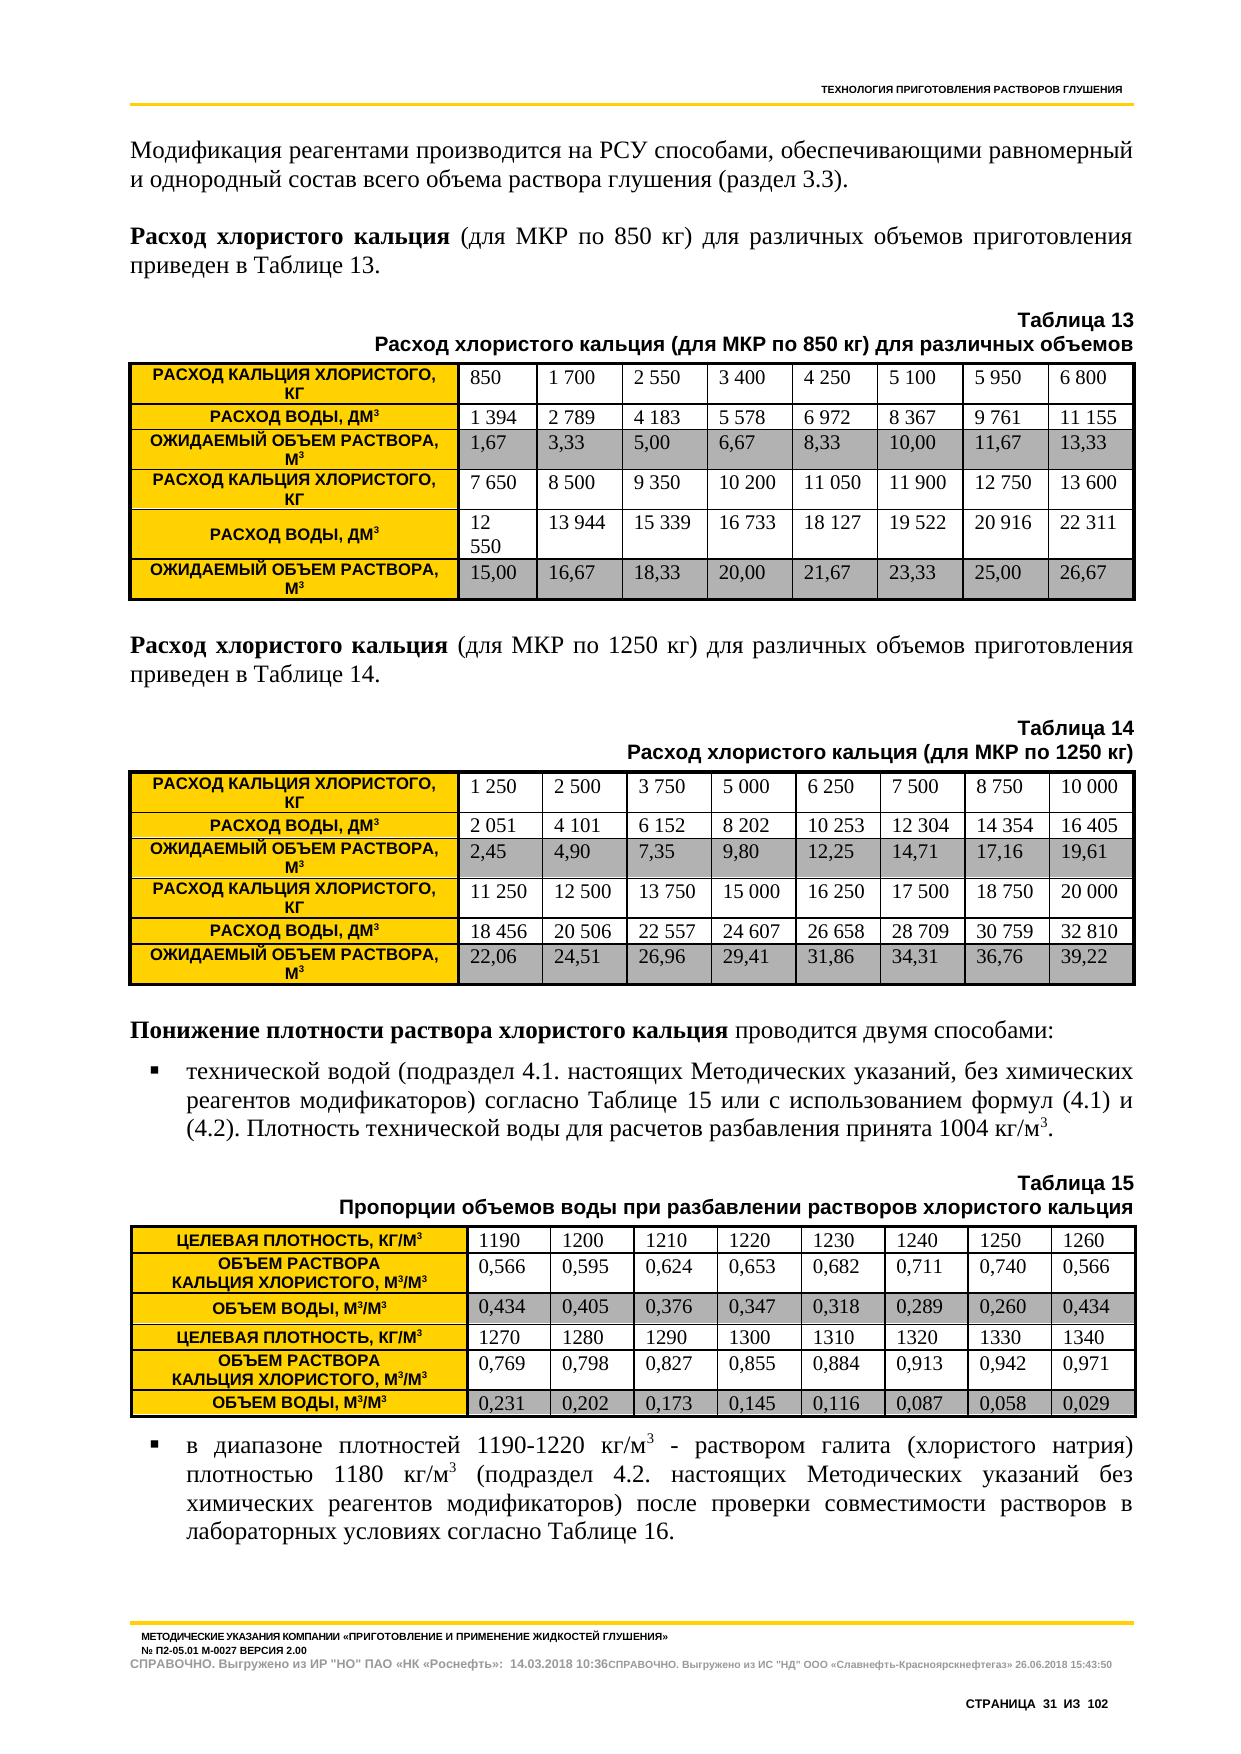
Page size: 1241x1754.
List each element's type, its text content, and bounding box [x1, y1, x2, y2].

table_cell 3,33 [538, 430, 622, 469]
text Расход хлористого кальция (для МКР по 850 кг) для различных объемов [130, 331, 1134, 355]
table_header 3 750 [628, 774, 711, 812]
table_cell 5,00 [623, 430, 707, 469]
table_cell 10 253 [797, 813, 880, 837]
table_cell 34,31 [881, 945, 964, 983]
table_cell 11 900 [878, 470, 962, 508]
table_cell 0,769 [469, 1351, 550, 1389]
table_cell 0,827 [635, 1351, 717, 1389]
table_cell 0,231 [469, 1391, 550, 1414]
table_cell 14 354 [966, 813, 1049, 837]
table_cell 5 578 [708, 405, 792, 429]
table_cell 15,00 [460, 560, 536, 598]
table_cell 26,67 [1049, 560, 1132, 598]
table_cell 1340 [1052, 1325, 1134, 1349]
text Понижение плотности раствора хлористого кальция проводится двумя способами: [130, 1015, 1134, 1043]
table_cell 1290 [635, 1325, 717, 1349]
table_cell 17 500 [881, 879, 964, 917]
table_cell 8 202 [712, 813, 795, 837]
table_cell 31,86 [797, 945, 880, 983]
table_cell 2 051 [460, 813, 542, 837]
table_cell 18 750 [966, 879, 1049, 917]
table_header 5 000 [712, 774, 795, 812]
table_cell 12,25 [797, 839, 880, 877]
table_cell 6 972 [793, 405, 877, 429]
table_cell 13 944 [538, 510, 622, 558]
table_cell 0,566 [1052, 1254, 1134, 1292]
table_cell 0,971 [1052, 1351, 1134, 1389]
table_cell РАСХОД КАЛЬЦИЯ ХЛОРИСТОГО, КГ [132, 879, 457, 917]
table_cell ОЖИДАЕМЫЙ ОБЪЕМ РАСТВОРА, М3 [132, 560, 457, 598]
table_cell 0,711 [886, 1254, 967, 1292]
table_header 850 [460, 365, 536, 403]
table_header 1 700 [538, 365, 622, 403]
table_cell 20,00 [708, 560, 792, 598]
list технической водой (подраздел 4.1. настоящих Методических указаний, без химических реагентов модификаторов) согласно Таблице 15 или с использованием формул (4.1) и (4.2). Плотность технической воды для расчетов разбавления принята 1004 кг/м3. [149, 1056, 1134, 1142]
table_header 1230 [802, 1228, 884, 1252]
table_cell ЦЕЛЕВАЯ ПЛОТНОСТЬ, КГ/М3 [133, 1325, 466, 1349]
table_header РАСХОД КАЛЬЦИЯ ХЛОРИСТОГО, КГ [132, 774, 457, 812]
table_cell 1310 [802, 1325, 884, 1349]
table_cell 7,35 [628, 839, 711, 877]
table_header 4 250 [793, 365, 877, 403]
table_cell 12 550 [460, 510, 536, 558]
table_cell 1270 [469, 1325, 550, 1349]
table_cell 1,67 [460, 430, 536, 469]
table_cell 0,798 [551, 1351, 633, 1389]
table_cell 8 500 [538, 470, 622, 508]
table_cell 11 155 [1049, 405, 1132, 429]
table_cell 1320 [886, 1325, 967, 1349]
table_cell 17,16 [966, 839, 1049, 877]
table_header 7 500 [881, 774, 964, 812]
table_cell 1280 [551, 1325, 633, 1349]
table_header РАСХОД КАЛЬЦИЯ ХЛОРИСТОГО, КГ [132, 365, 457, 403]
table_cell 16 733 [708, 510, 792, 558]
table_header ЦЕЛЕВАЯ ПЛОТНОСТЬ, КГ/М3 [133, 1228, 466, 1252]
table_cell 0,173 [635, 1391, 717, 1414]
table_header 8 750 [966, 774, 1049, 812]
table_cell ОБЪЕМ ВОДЫ, М3/М3 [133, 1391, 466, 1414]
table_cell РАСХОД ВОДЫ, ДМ3 [132, 405, 457, 429]
table_cell 19 522 [878, 510, 962, 558]
table_cell 13,33 [1049, 430, 1132, 469]
table_header 3 400 [708, 365, 792, 403]
table_cell 28 709 [881, 919, 964, 943]
table_cell 21,67 [793, 560, 877, 598]
table_cell ОЖИДАЕМЫЙ ОБЪЕМ РАСТВОРА, М3 [132, 430, 457, 469]
table_header 1190 [469, 1228, 550, 1252]
table_cell 9 350 [623, 470, 707, 508]
table_header 6 800 [1049, 365, 1132, 403]
text Таблица 15 [130, 1171, 1134, 1195]
table_cell 39,22 [1050, 945, 1132, 983]
table_cell 4 101 [543, 813, 626, 837]
table_cell 20 916 [964, 510, 1048, 558]
table_cell 22 311 [1049, 510, 1132, 558]
table_cell 18,33 [623, 560, 707, 598]
table_header 1210 [635, 1228, 717, 1252]
table_cell ОБЪЕМ РАСТВОРА КАЛЬЦИЯ ХЛОРИСТОГО, М3/М3 [133, 1254, 466, 1292]
table_cell ОБЪЕМ ВОДЫ, М3/М3 [133, 1294, 466, 1323]
table_cell 6 152 [628, 813, 711, 837]
text Пропорции объемов воды при разбавлении растворов хлористого кальция [130, 1195, 1134, 1219]
table_cell ОБЪЕМ РАСТВОРА КАЛЬЦИЯ ХЛОРИСТОГО, М3/М3 [133, 1351, 466, 1389]
table_header 10 000 [1050, 774, 1132, 812]
text Таблица 14 [130, 716, 1134, 740]
table_cell 0,347 [718, 1294, 801, 1323]
table_cell 26 658 [797, 919, 880, 943]
table_cell 8,33 [793, 430, 877, 469]
table_cell 11 250 [460, 879, 542, 917]
table_cell 1 394 [460, 405, 536, 429]
table_cell РАСХОД КАЛЬЦИЯ ХЛОРИСТОГО, КГ [132, 470, 457, 508]
table_cell 11 050 [793, 470, 877, 508]
table_cell 12 304 [881, 813, 964, 837]
table_cell 12 500 [543, 879, 626, 917]
table_cell 0,318 [802, 1294, 884, 1323]
table_cell ОЖИДАЕМЫЙ ОБЪЕМ РАСТВОРА, М3 [132, 839, 457, 877]
table_cell 0,434 [469, 1294, 550, 1323]
text Расход хлористого кальция (для МКР по 1250 кг) для различных объемов приготовления приведен в Таблице 14. [130, 630, 1134, 687]
table_cell 19,61 [1050, 839, 1132, 877]
table_header 5 950 [964, 365, 1048, 403]
table_cell 0,260 [969, 1294, 1051, 1323]
table_header 1250 [969, 1228, 1051, 1252]
table_cell 20 506 [543, 919, 626, 943]
list в диапазоне плотностей 1190-1220 кг/м3 - раствором галита (хлористого натрия) плотностью 1180 кг/м3 (подраздел 4.2. настоящих Методических указаний без химических реагентов модификаторов) после проверки совместимости растворов в лабораторных условиях согласно Таблице 16. [149, 1430, 1134, 1545]
table_cell 6,67 [708, 430, 792, 469]
table_cell 16,67 [538, 560, 622, 598]
table_cell 13 750 [628, 879, 711, 917]
table_cell 16 250 [797, 879, 880, 917]
table_cell 0,289 [886, 1294, 967, 1323]
table_cell 15 339 [623, 510, 707, 558]
table_cell 22 557 [628, 919, 711, 943]
table_cell 0,566 [469, 1254, 550, 1292]
table_cell 11,67 [964, 430, 1048, 469]
table_cell 0,058 [969, 1391, 1051, 1414]
table_cell 15 000 [712, 879, 795, 917]
table_cell 29,41 [712, 945, 795, 983]
table_header 1 250 [460, 774, 542, 812]
table_cell 9,80 [712, 839, 795, 877]
table_cell 8 367 [878, 405, 962, 429]
table_cell 0,653 [718, 1254, 801, 1292]
text Таблица 13 [130, 307, 1134, 331]
table_header 6 250 [797, 774, 880, 812]
table_cell 20 000 [1050, 879, 1132, 917]
table_cell 25,00 [964, 560, 1048, 598]
table_cell 0,595 [551, 1254, 633, 1292]
table_cell 0,202 [551, 1391, 633, 1414]
table_cell 14,71 [881, 839, 964, 877]
table_cell 12 750 [964, 470, 1048, 508]
table_cell 0,116 [802, 1391, 884, 1414]
table_cell 1300 [718, 1325, 801, 1349]
table_cell 0,434 [1052, 1294, 1134, 1323]
table_header 1200 [551, 1228, 633, 1252]
table_cell 10 200 [708, 470, 792, 508]
table_cell ОЖИДАЕМЫЙ ОБЪЕМ РАСТВОРА, М3 [132, 945, 457, 983]
table_cell 0,376 [635, 1294, 717, 1323]
table_cell 24 607 [712, 919, 795, 943]
table_cell 18 127 [793, 510, 877, 558]
text Модификация реагентами производится на РСУ способами, обеспечивающими равномерный и однородный состав всего объема раствора глушения (раздел 3.3). [130, 135, 1134, 192]
table_cell 23,33 [878, 560, 962, 598]
table_header 2 550 [623, 365, 707, 403]
table_cell 36,76 [966, 945, 1049, 983]
text Расход хлористого кальция (для МКР по 850 кг) для различных объемов приготовления приведен в Таблице 13. [130, 221, 1134, 279]
table_header 2 500 [543, 774, 626, 812]
table_cell 0,884 [802, 1351, 884, 1389]
table_cell 0,087 [886, 1391, 967, 1414]
table_cell 1330 [969, 1325, 1051, 1349]
table_cell РАСХОД ВОДЫ, ДМ3 [132, 510, 457, 558]
table_cell 0,855 [718, 1351, 801, 1389]
table_cell 18 456 [460, 919, 542, 943]
table_cell 7 650 [460, 470, 536, 508]
table_cell 2 789 [538, 405, 622, 429]
table_cell 10,00 [878, 430, 962, 469]
text Расход хлористого кальция (для МКР по 1250 кг) [130, 740, 1134, 764]
table_cell 0,913 [886, 1351, 967, 1389]
table_cell 0,029 [1052, 1391, 1134, 1414]
table_cell 0,405 [551, 1294, 633, 1323]
table_header 1260 [1052, 1228, 1134, 1252]
table_cell 2,45 [460, 839, 542, 877]
table_cell РАСХОД ВОДЫ, ДМ3 [132, 813, 457, 837]
table_cell 22,06 [460, 945, 542, 983]
table_cell 26,96 [628, 945, 711, 983]
table_header 1220 [718, 1228, 801, 1252]
table_cell 4 183 [623, 405, 707, 429]
table_cell 0,740 [969, 1254, 1051, 1292]
table_header 5 100 [878, 365, 962, 403]
table_cell 0,624 [635, 1254, 717, 1292]
table_cell РАСХОД ВОДЫ, ДМ3 [132, 919, 457, 943]
table_cell 4,90 [543, 839, 626, 877]
table_cell 16 405 [1050, 813, 1132, 837]
table_header 1240 [886, 1228, 967, 1252]
table_cell 32 810 [1050, 919, 1132, 943]
table_cell 24,51 [543, 945, 626, 983]
table_cell 0,145 [718, 1391, 801, 1414]
table_cell 0,942 [969, 1351, 1051, 1389]
table_cell 9 761 [964, 405, 1048, 429]
table_cell 13 600 [1049, 470, 1132, 508]
table_cell 0,682 [802, 1254, 884, 1292]
table_cell 30 759 [966, 919, 1049, 943]
